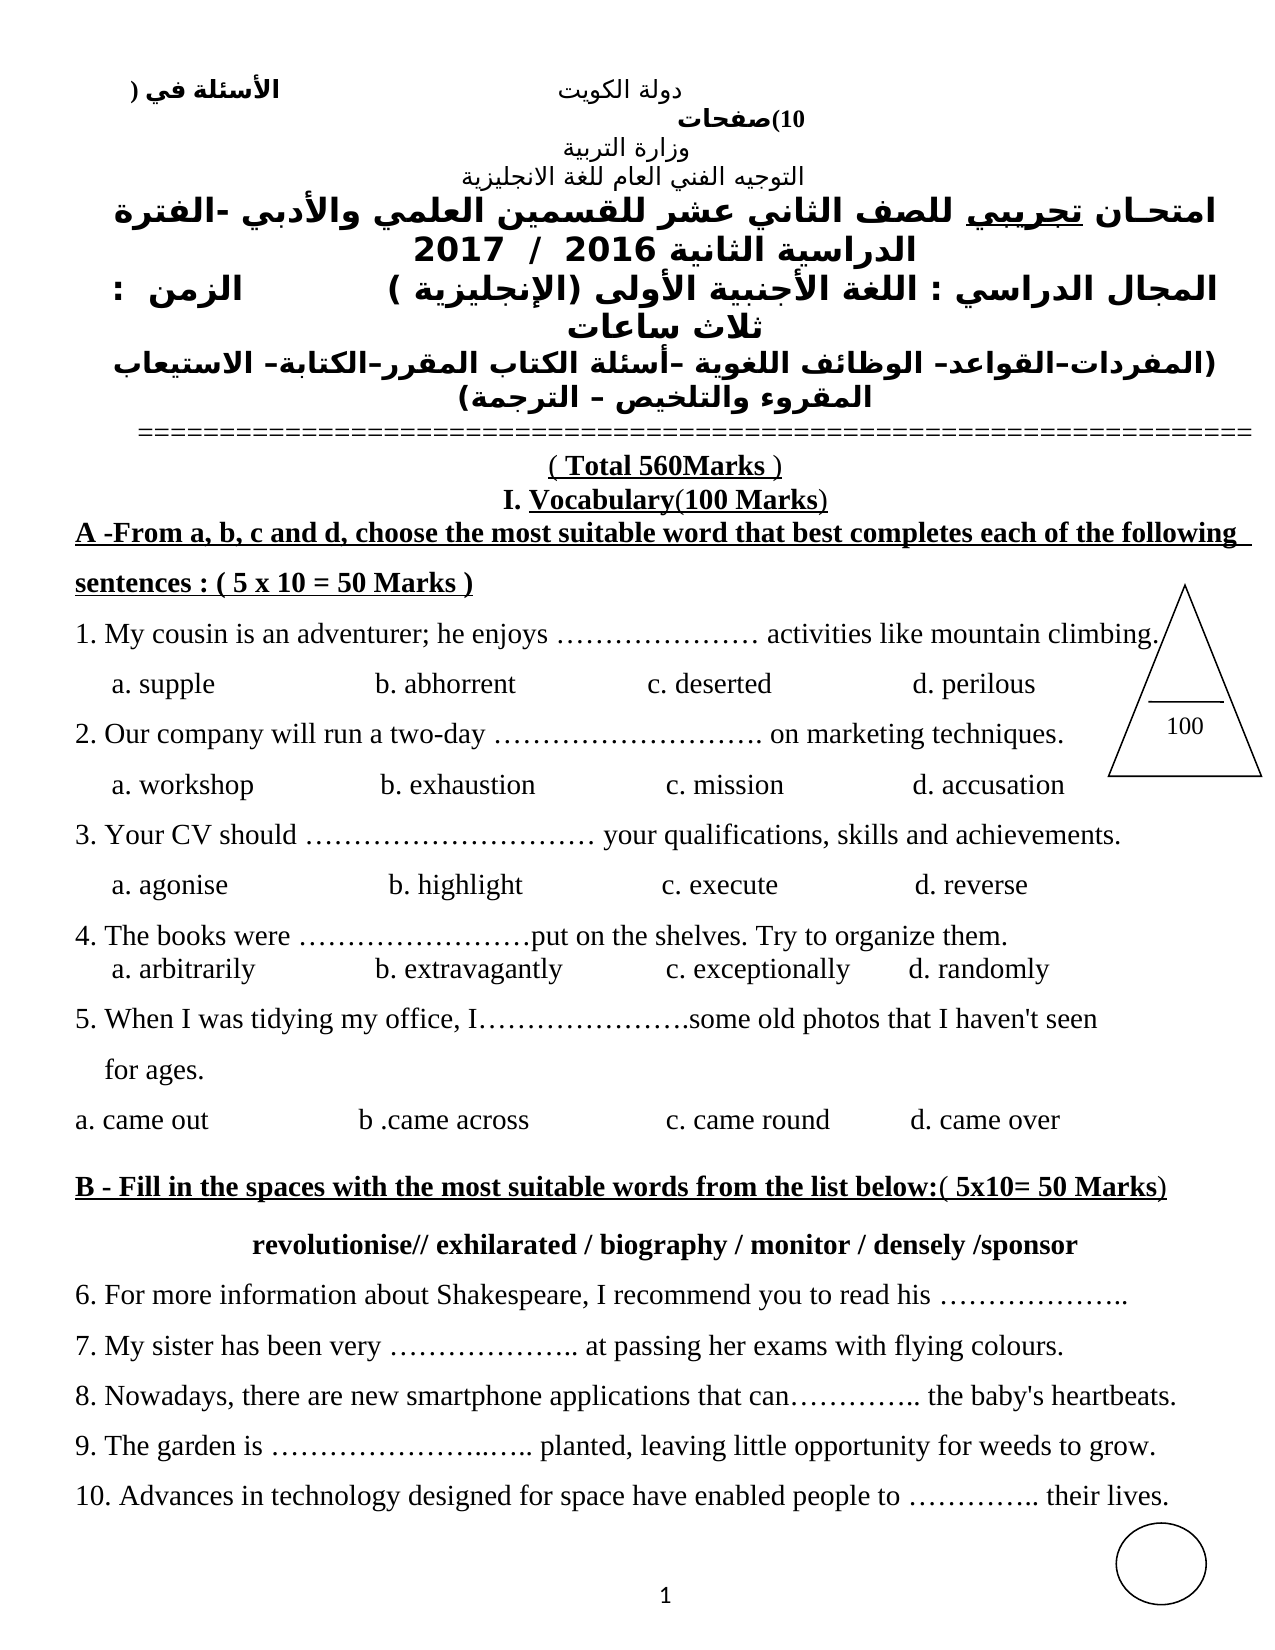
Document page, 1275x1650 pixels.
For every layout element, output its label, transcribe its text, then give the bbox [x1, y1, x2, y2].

text التوجيه الفني العام للغة الانجليزية [75, 162, 880, 191]
text 9. The garden is …………………..….. planted, leaving little opportunity for weeds to grow. [75, 1428, 1255, 1462]
text a. agonise b. highlight c. execute d. reverse [75, 867, 1255, 901]
text a. workshop b. exhaustion c. mission d. accusation [104, 767, 402, 800]
text A -From a, b, c and d, choose the most suitable word that best completes each of the following sentences : ( 5 x 10 = 50 Marks ) [75, 515, 1263, 599]
text المجال الدراسي : اللغة الأجنبية الأولى (الإنجليزية ) الزمن : ثلاث ساعات [75, 269, 1255, 347]
text وزارة التربية [75, 133, 805, 162]
text ==================================================================== [75, 415, 1255, 448]
text B - Fill in the spaces with the most suitable words from the list below:( 5x10= 50 Marks) [75, 1169, 1263, 1203]
text a. arbitrarily b. extravagantly c. exceptionally d. randomly [75, 951, 1255, 985]
text for ages. [75, 1052, 1255, 1086]
text (المفردات–القواعد– الوظائف اللغوية –أسئلة الكتاب المقرر–الكتابة– الاستيعاب المقروء والتلخيص – الترجمة) [75, 347, 1255, 415]
text 6. For more information about Shakespeare, I recommend you to read his ……………….. [75, 1277, 1255, 1311]
text a. workshop b. exhaustion c. mission d. accusation [905, 767, 1255, 800]
text دولة الكويت الأسئلة في (10)صفحات [75, 75, 805, 133]
text 2. Our company will run a two-day ………………………. on marketing techniques. [104, 717, 1057, 750]
text امتحـان تجريبي للصف الثاني عشر للقسمين العلمي والأدبي -الفترة الدراسية الثانية 2016 / 2017 [75, 191, 1255, 269]
text I. Vocabulary(100 Marks) [75, 482, 1255, 515]
text revolutionise// exhilarated / biography / monitor / densely /sponsor [75, 1227, 1255, 1261]
text a. workshop b. exhaustion c. mission d. accusation [536, 767, 686, 800]
text ( Total 560Marks ) [75, 448, 1255, 482]
text 5. When I was tidying my office, I………………….some old photos that I haven't seen [75, 1002, 1255, 1035]
text 8. Nowadays, there are new smartphone applications that can………….. the baby's heartbeats. [75, 1378, 1255, 1411]
text 7. My sister has been very ……………….. at passing her exams with flying colours. [75, 1328, 1255, 1361]
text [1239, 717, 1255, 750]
text 1. My cousin is an adventurer; he enjoys ………………… activities like mountain climbing. [75, 616, 1171, 649]
text a. came out b .came across c. came round d. came over [75, 1102, 1263, 1136]
text a. supple b. abhorrent c. deserted d. perilous [75, 666, 675, 700]
text a. supple b. abhorrent c. deserted d. perilous [912, 666, 1151, 700]
text 10. Advances in technology designed for space have enabled people to ………….. their lives. [75, 1478, 1255, 1512]
text 3. Your CV should ………………………… your qualifications, skills and achievements. [75, 817, 1255, 851]
text 4. The books were ……………………put on the shelves. Try to organize them. [75, 918, 1255, 951]
